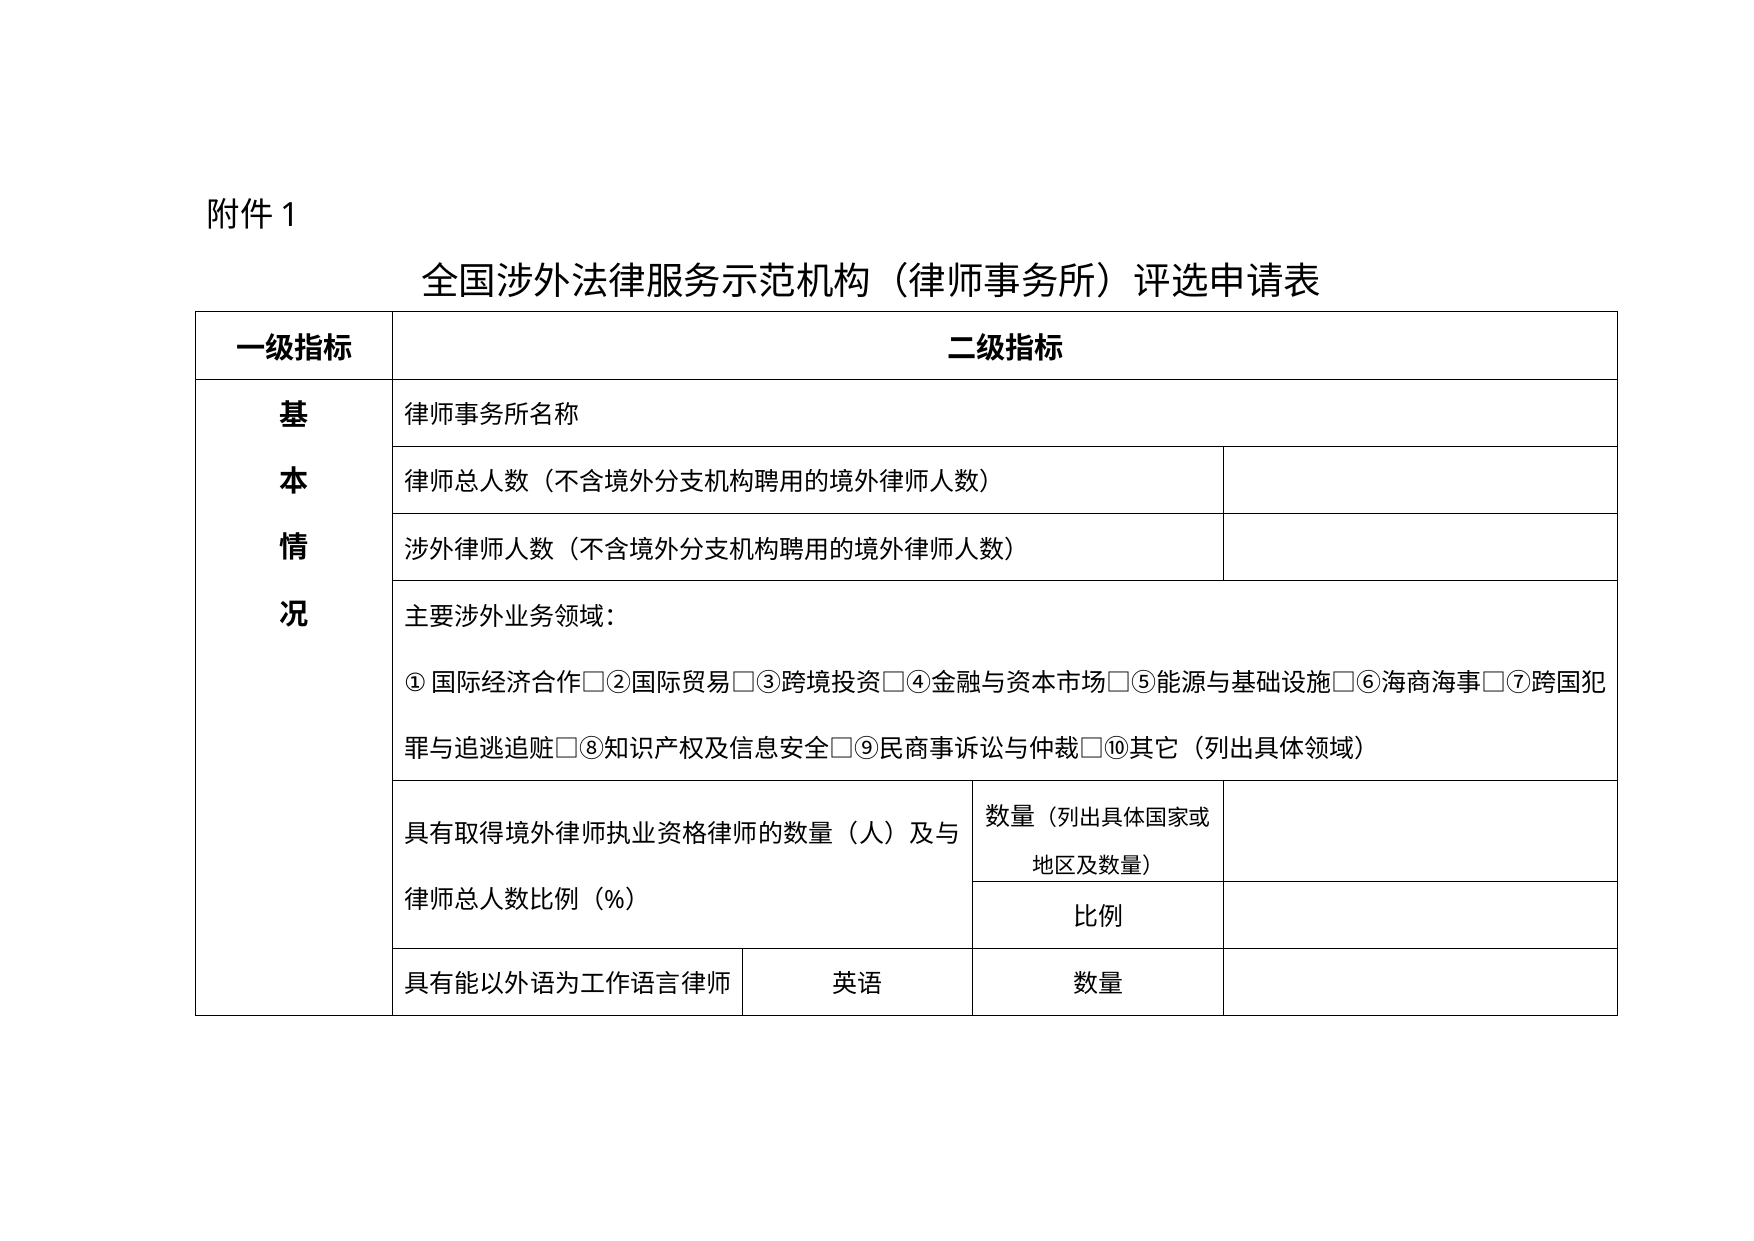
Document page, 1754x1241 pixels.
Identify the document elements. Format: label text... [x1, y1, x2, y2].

table_cell 律师事务所名称 [393, 380, 1617, 446]
list 全国涉外法律服务示范机构（律师事务所）评选申请表 [207, 245, 1535, 311]
table_cell 基 本 情 况 [196, 380, 392, 1015]
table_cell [393, 949, 742, 1015]
table_cell [1224, 781, 1617, 881]
table_cell [1224, 882, 1617, 948]
table_header 二级指标 [393, 312, 1617, 378]
table_cell 比例 [973, 882, 1223, 948]
table_header 一级指标 [196, 312, 392, 378]
table_cell 涉外律师人数（不含境外分支机构聘用的境外律师人数） [393, 514, 1223, 580]
table_cell 数量（列出具体国家或地区及数量） [973, 781, 1223, 881]
table_cell 具有取得境外律师执业资格律师的数量（人）及与律师总人数比例（%） [393, 781, 972, 948]
table_cell [1224, 949, 1617, 1015]
list 附件1 [207, 179, 1535, 245]
table_cell 主要涉外业务领域： ①国际经济合作□②国际贸易□③跨境投资□④金融与资本市场□⑤能源与基础设施□⑥海商海事□⑦跨国犯罪与追逃追赃□⑧知识产权及信息安全□⑨民商事诉讼与仲裁□⑩其它（列出具体领域） [393, 581, 1617, 780]
table_cell 数量 [973, 949, 1223, 1015]
table_cell [1224, 447, 1617, 513]
table_cell 律师总人数（不含境外分支机构聘用的境外律师人数） [393, 447, 1223, 513]
table_cell [1224, 514, 1617, 580]
table_cell 英语 [743, 949, 972, 1015]
